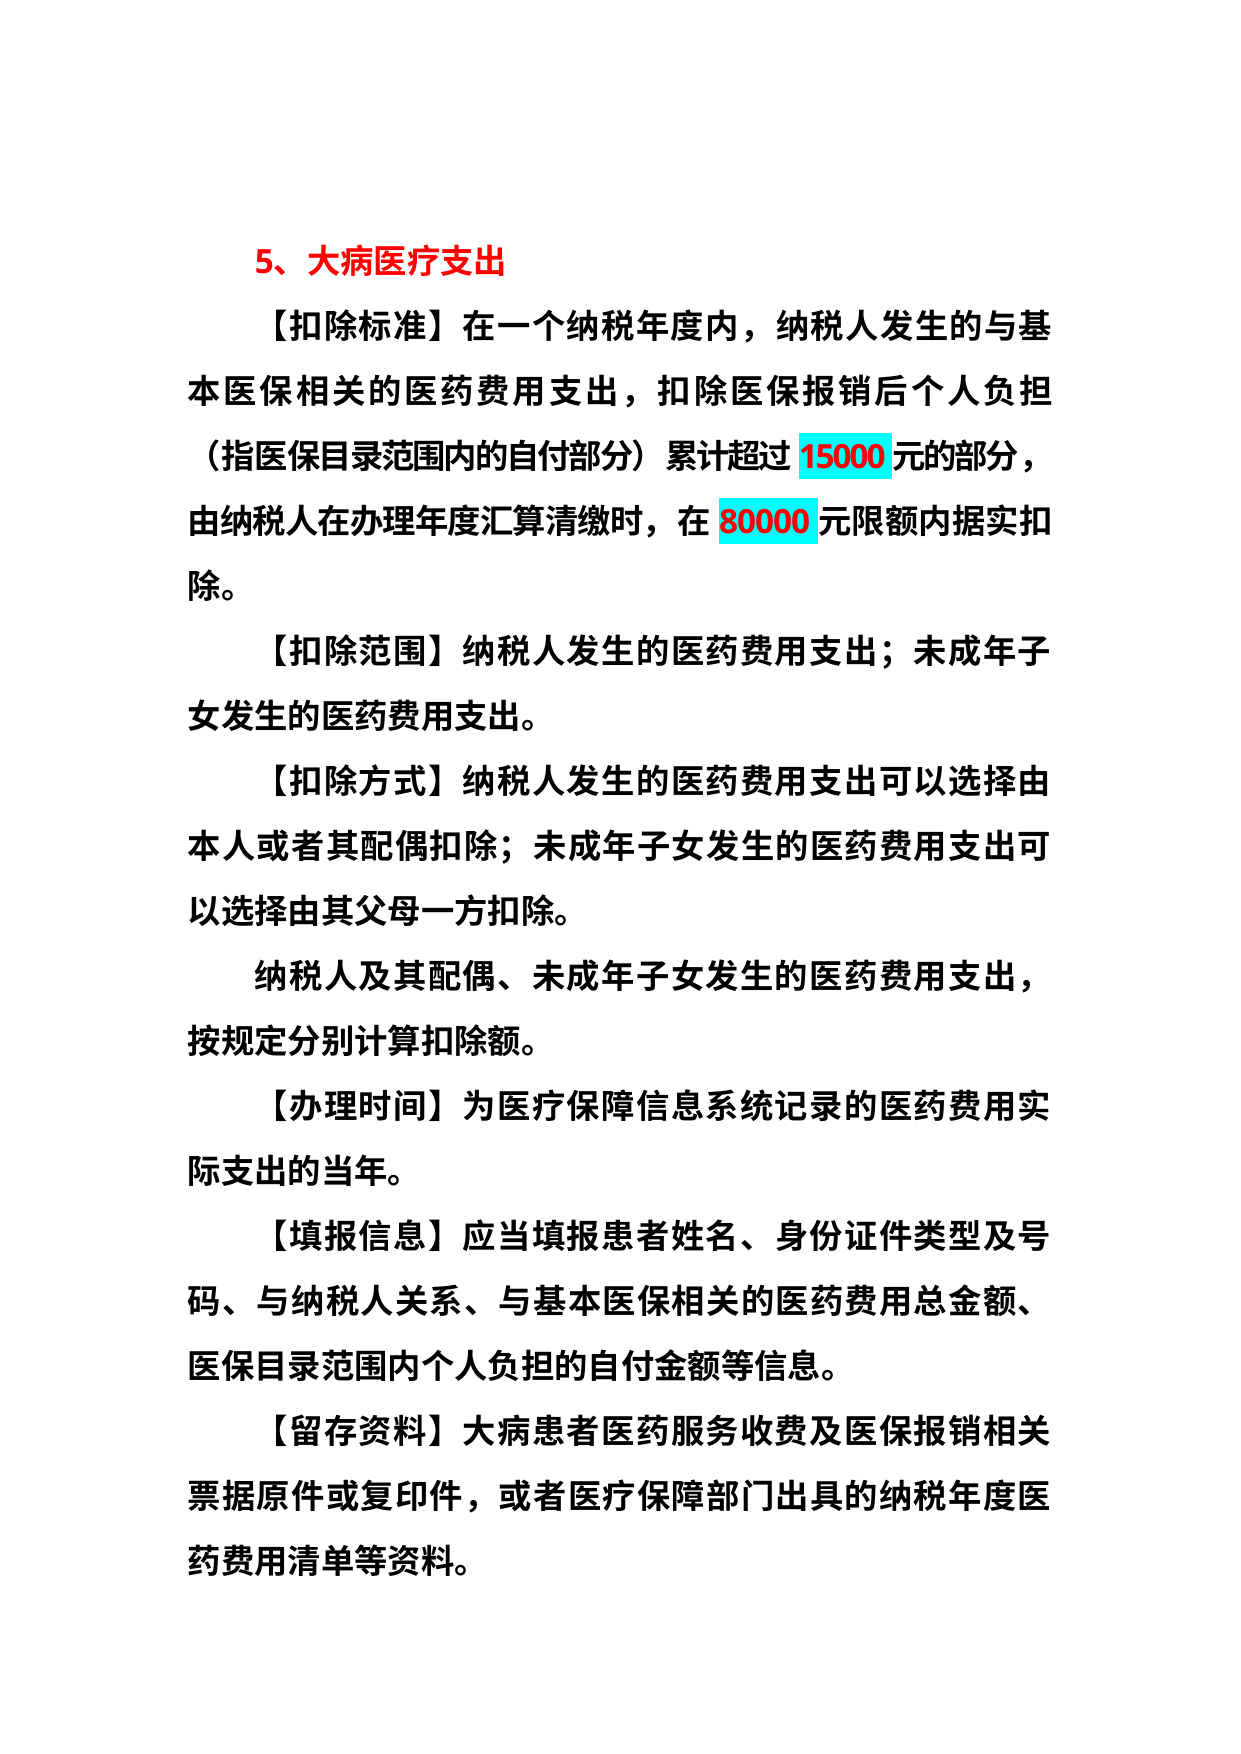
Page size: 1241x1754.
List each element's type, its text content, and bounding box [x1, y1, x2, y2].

text 【扣除范围】纳税人发生的医药费用支出；未成年子女发生的医药费用支出。 [187, 617, 1053, 747]
text 【扣除方式】纳税人发生的医药费用支出可以选择由本人或者其配偶扣除；未成年子女发生的医药费用支出可以选择由其父母一方扣除。 [187, 747, 1053, 942]
text 【办理时间】为医疗保障信息系统记录的医药费用实际支出的当年。 [187, 1072, 1053, 1202]
text 纳税人及其配偶、未成年子女发生的医药费用支出，按规定分别计算扣除额。 [187, 942, 1053, 1072]
text 【留存资料】大病患者医药服务收费及医保报销相关票据原件或复印件，或者医疗保障部门出具的纳税年度医药费用清单等资料。 [187, 1397, 1053, 1592]
text 【扣除标准】在一个纳税年度内，纳税人发生的与基本医保相关的医药费用支出，扣除医保报销后个人负担（指医保目录范围内的自付部分）累计超过15000元的部分，由纳税人在办理年度汇算清缴时，在80000元限额内据实扣除。 [187, 292, 1053, 617]
text 【填报信息】应当填报患者姓名、身份证件类型及号码、与纳税人关系、与基本医保相关的医药费用总金额、医保目录范围内个人负担的自付金额等信息。 [187, 1202, 1053, 1397]
text 5、大病医疗支出 [187, 227, 1053, 292]
